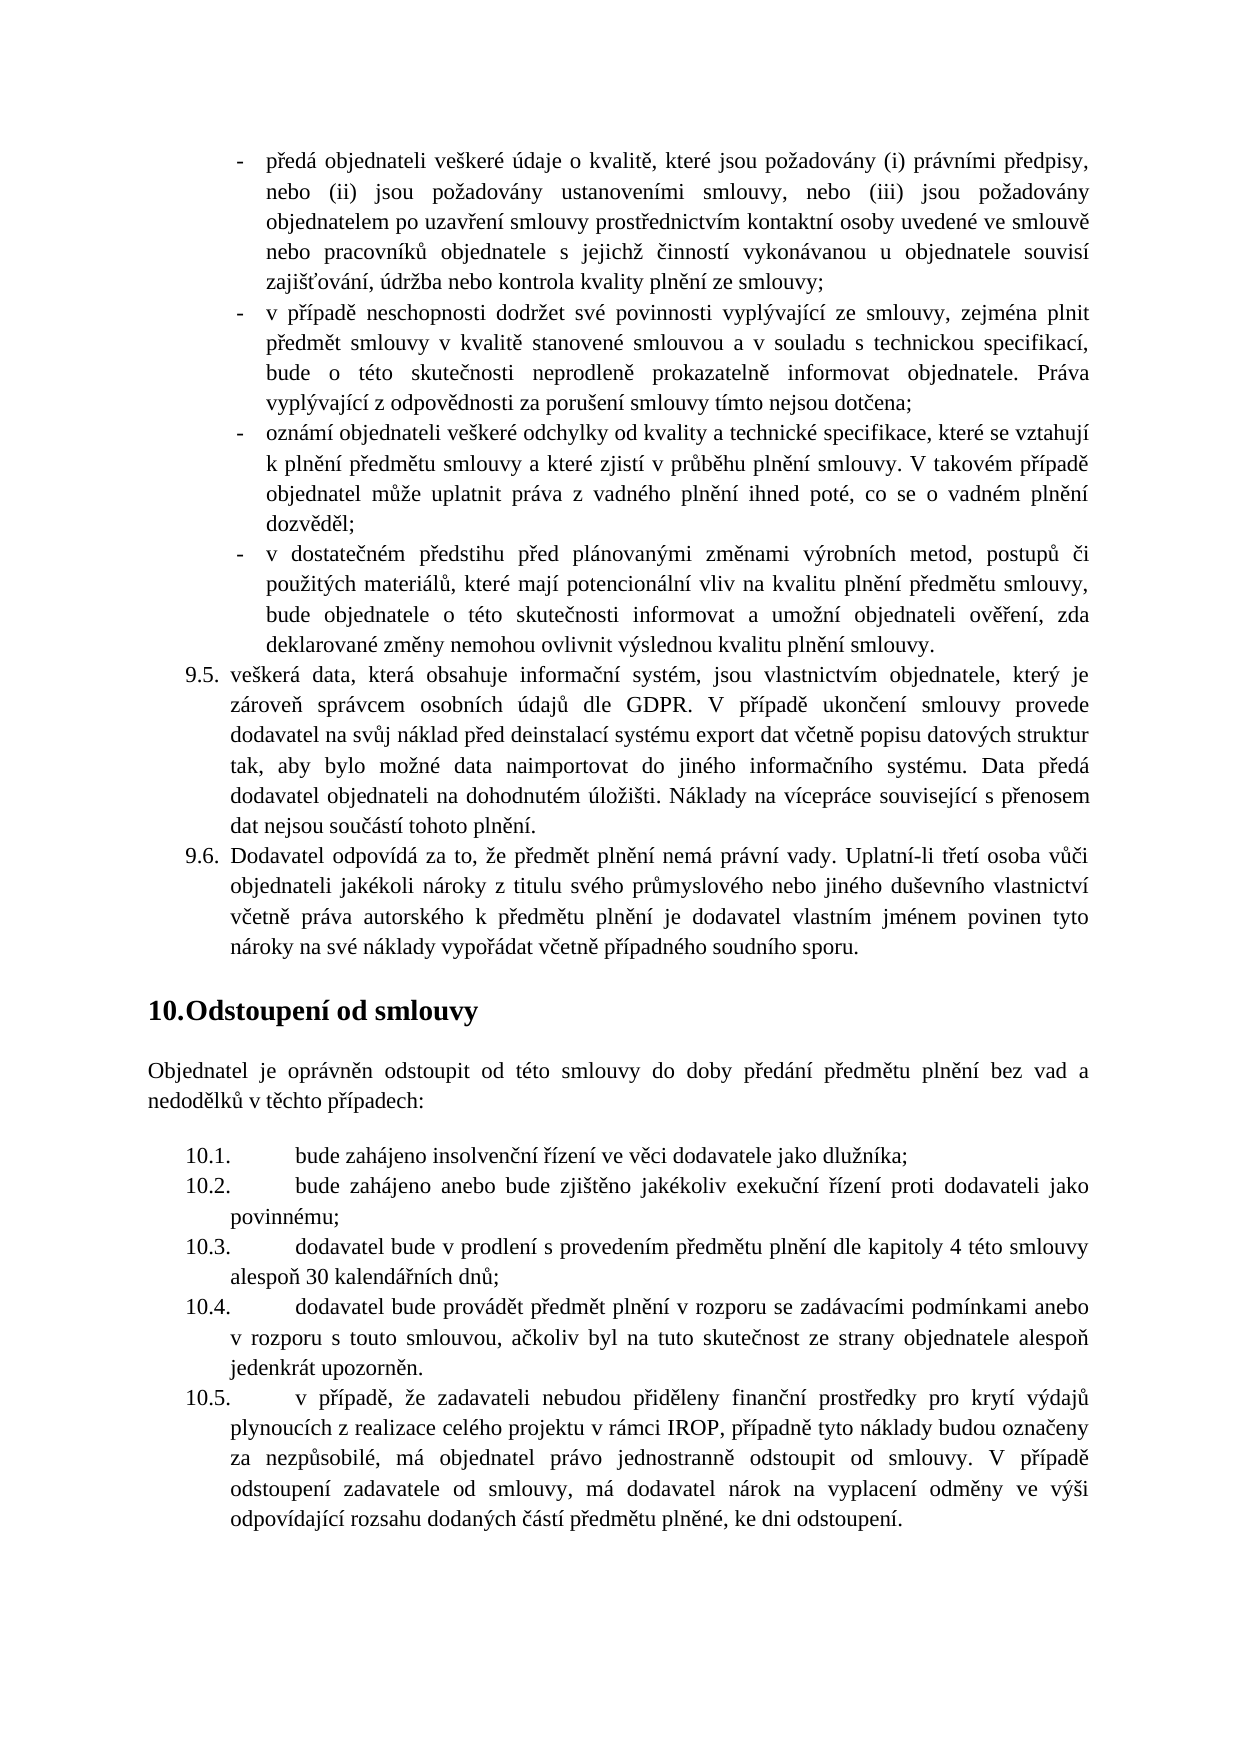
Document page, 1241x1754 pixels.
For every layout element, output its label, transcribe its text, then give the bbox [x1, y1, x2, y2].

list dodavatel bude v prodlení s provedením předmětu plnění dle kapitoly 4 této smlouvy alespoň 30 kalendářních dnů; [185, 1233, 1090, 1289]
list bude zahájeno insolvenční řízení ve věci dodavatele jako dlužníka; [185, 1142, 1090, 1169]
list v případě neschopnosti dodržet své povinnosti vyplývající ze smlouvy, zejména plnit předmět smlouvy v kvalitě stanovené smlouvou a v souladu s technickou specifikací, bude o této skutečnosti neprodleně prokazatelně informovat objednatele. Práva vyplývající z odpovědnosti za porušení smlouvy tímto nejsou dotčena; [236, 299, 1090, 416]
list předá objednateli veškeré údaje o kvalitě, které jsou požadovány (i) právními předpisy, nebo (ii) jsou požadovány ustanoveními smlouvy, nebo (iii) jsou požadovány objednatelem po uzavření smlouvy prostřednictvím kontaktní osoby uvedené ve smlouvě nebo pracovníků objednatele s jejichž činností vykonávanou u objednatele souvisí zajišťování, údržba nebo kontrola kvality plnění ze smlouvy; [236, 148, 1090, 295]
list v případě, že zadavateli nebudou přiděleny finanční prostředky pro krytí výdajů plynoucích z realizace celého projektu v rámci IROP, případně tyto náklady budou označeny za nezpůsobilé, má objednatel právo jednostranně odstoupit od smlouvy. V případě odstoupení zadavatele od smlouvy, má dodavatel nárok na vyplacení odměny ve výši odpovídající rozsahu dodaných částí předmětu plněné, ke dni odstoupení. [185, 1384, 1090, 1531]
text Objednatel je oprávněn odstoupit od této smlouvy do doby předání předmětu plnění bez vad a nedodělků v těchto případech: [148, 1057, 1090, 1113]
list veškerá data, která obsahuje informační systém, jsou vlastnictvím objednatele, který je zároveň správcem osobních údajů dle GDPR. V případě ukončení smlouvy provede dodavatel na svůj náklad před deinstalací systému export dat včetně popisu datových struktur tak, aby bylo možné data naimportovat do jiného informačního systému. Data předá dodavatel objednateli na dohodnutém úložišti. Náklady na vícepráce související s přenosem dat nejsou součástí tohoto plnění. [185, 661, 1090, 838]
list dodavatel bude provádět předmět plnění v rozporu se zadávacími podmínkami anebo v rozporu s touto smlouvou, ačkoliv byl na tuto skutečnost ze strany objednatele alespoň jedenkrát upozorněn. [185, 1293, 1090, 1380]
list bude zahájeno anebo bude zjištěno jakékoliv exekuční řízení proti dodavateli jako povinnému; [185, 1173, 1090, 1229]
list oznámí objednateli veškeré odchylky od kvality a technické specifikace, které se vztahují k plnění předmětu smlouvy a které zjistí v průběhu plnění smlouvy. V takovém případě objednatel může uplatnit práva z vadného plnění ihned poté, co se o vadném plnění dozvěděl; [236, 419, 1090, 536]
list Dodavatel odpovídá za to, že předmět plnění nemá právní vady. Uplatní-li třetí osoba vůči objednateli jakékoli nároky z titulu svého průmyslového nebo jiného duševního vlastnictví včetně práva autorského k předmětu plnění je dodavatel vlastním jménem povinen tyto nároky na své náklady vypořádat včetně případného soudního sporu. [185, 842, 1090, 959]
list v dostatečném předstihu před plánovanými změnami výrobních metod, postupů či použitých materiálů, které mají potencionální vliv na kvalitu plnění předmětu smlouvy, bude objednatele o této skutečnosti informovat a umožní objednateli ověření, zda deklarované změny nemohou ovlivnit výslednou kvalitu plnění smlouvy. [236, 540, 1090, 657]
list Odstoupení od smlouvy [148, 993, 1090, 1027]
